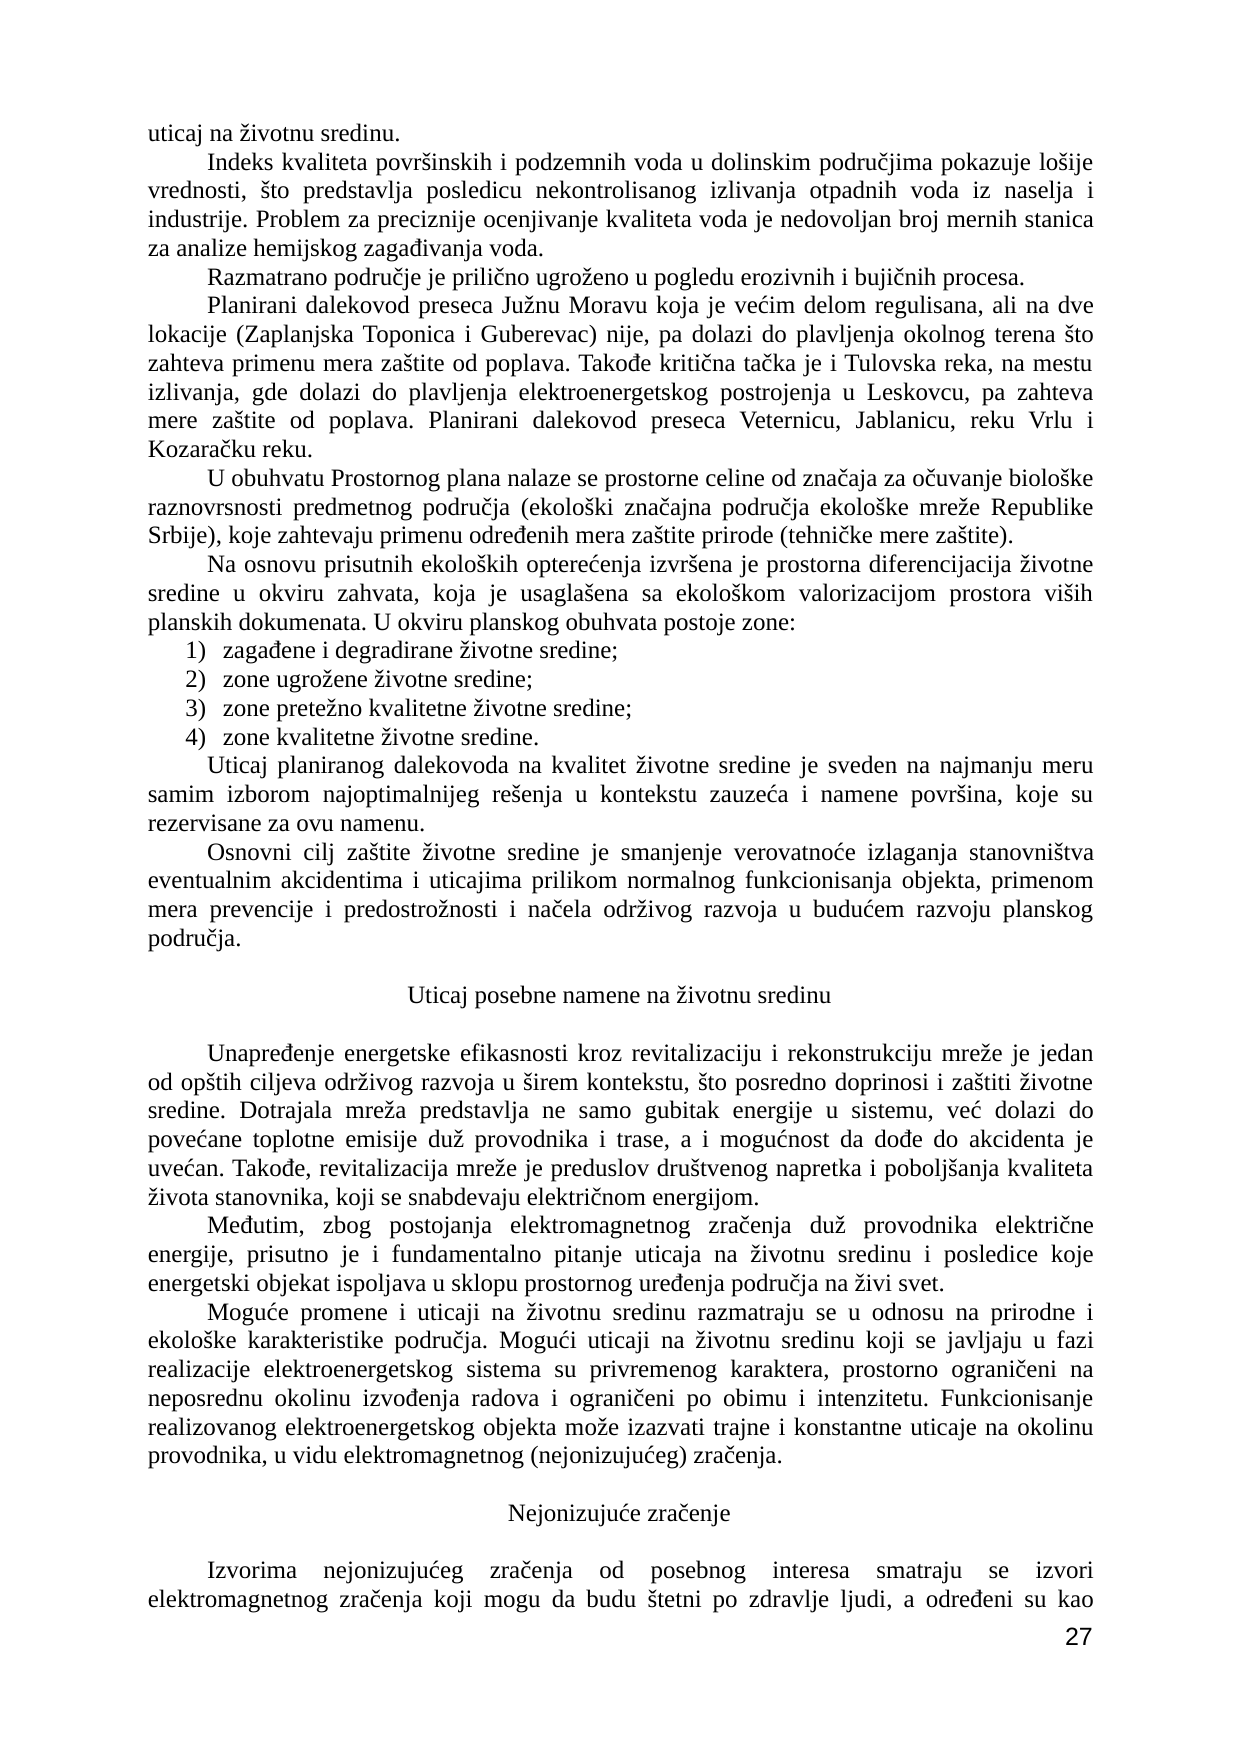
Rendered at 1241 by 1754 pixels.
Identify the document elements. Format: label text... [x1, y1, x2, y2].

text U obuhvatu Prostornog plana nalaze se prostorne celine od značaja za očuvanje biološke raznovrsnosti predmetnog područja (ekološki značajna područja ekološke mreže Republike Srbije), koje zahtevaju primenu određenih mera zaštite prirode (tehničke mere zaštite). [148, 463, 1094, 549]
text Uticaj posebne namene na životnu sredinu [148, 981, 1090, 1009]
text Moguće promene i uticaji na životnu sredinu razmatraju se u odnosu na prirodne i ekološke karakteristike područja. Mogući uticaji na životnu sredinu koji se javljaju u fazi realizacije elektroenergetskog sistema su privremenog karaktera, prostorno ograničeni na neposrednu okolinu izvođenja radova i ograničeni po obimu i intenzitetu. Funkcionisanje realizovanog elektroenergetskog objekta može izazvati trajne i konstantne uticaje na okolinu provodnika, u vidu elektromagnetnog (nejonizujućeg) zračenja. [148, 1297, 1094, 1469]
list zone kvalitetne životne sredine. [185, 722, 1092, 751]
text Indeks kvaliteta površinskih i podzemnih voda u dolinskim područjima pokazuje lošije vrednosti, što predstavlja posledicu nekontrolisanog izlivanja otpadnih voda iz naselja i industrije. Problem za preciznije ocenjivanje kvaliteta voda je nedovoljan broj mernih stanica za analize hemijskog zagađivanja voda. [148, 147, 1094, 262]
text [148, 118, 1094, 147]
text Uticaj planiranog dalekovoda na kvalitet životne sredine je sveden na najmanju meru samim izborom najoptimalnijeg rešenja u kontekstu zauzeća i namene površina, koje su rezervisane za ovu namenu. [148, 751, 1094, 837]
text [148, 1556, 1094, 1613]
text Nejonizujuće zračenje [148, 1498, 1090, 1527]
list zone pretežno kvalitetne životne sredine; [185, 693, 1092, 722]
text Na osnovu prisutnih ekoloških opterećenja izvršena je prostorna diferencijacija životne sredine u okviru zahvata, koja je usaglašena sa ekološkom valorizacijom prostora viših planskih dokumenata. U okviru planskog obuhvata postoje zone: [148, 549, 1094, 636]
text Planirani dalekovod preseca Južnu Moravu koja je većim delom regulisana, ali na dve lokacije (Zaplanjska Toponica i Guberevac) nije, pa dolazi do plavljenja okolnog terena što zahteva primenu mera zaštite od poplava. Takođe kritična tačka je i Tulovska reka, na mestu izlivanja, gde dolazi do plavljenja elektroenergetskog postrojenja u Leskovcu, pa zahteva mere zaštite od poplava. Planirani dalekovod preseca Veternicu, Jablanicu, reku Vrlu i Kozaračku reku. [148, 291, 1094, 463]
text Osnovni cilj zaštite životne sredine je smanjenje verovatnoće izlaganja stanovništva eventualnim akcidentima i uticajima prilikom normalnog funkcionisanja objekta, primenom mera prevencije i predostrožnosti i načela održivog razvoja u budućem razvoju planskog područja. [148, 837, 1094, 952]
list zone ugrožene životne sredine; [185, 664, 1091, 693]
list zagađene i degradirane životne sredine; [185, 636, 1091, 664]
text Unapređenje energetske efikasnosti kroz revitalizaciju i rekonstrukciju mreže je jedan od opštih ciljeva održivog razvoja u širem kontekstu, što posredno doprinosi i zaštiti životne sredine. Dotrajala mreža predstavlja ne samo gubitak energije u sistemu, već dolazi do povećane toplotne emisije duž provodnika i trase, a i mogućnost da dođe do akcidenta je uvećan. Takođe, revitalizacija mreže je preduslov društvenog napretka i poboljšanja kvaliteta života stanovnika, koji se snabdevaju električnom energijom. [148, 1038, 1094, 1211]
text Razmatrano područje je prilično ugroženo u pogledu erozivnih i bujičnih procesa. [148, 262, 1094, 291]
text Međutim, zbog postojanja elektromagnetnog zračenja duž provodnika električne energije, prisutno je i fundamentalno pitanje uticaja na životnu sredinu i posledice koje energetski objekat ispoljava u sklopu prostornog uređenja područja na živi svet. [148, 1211, 1094, 1297]
